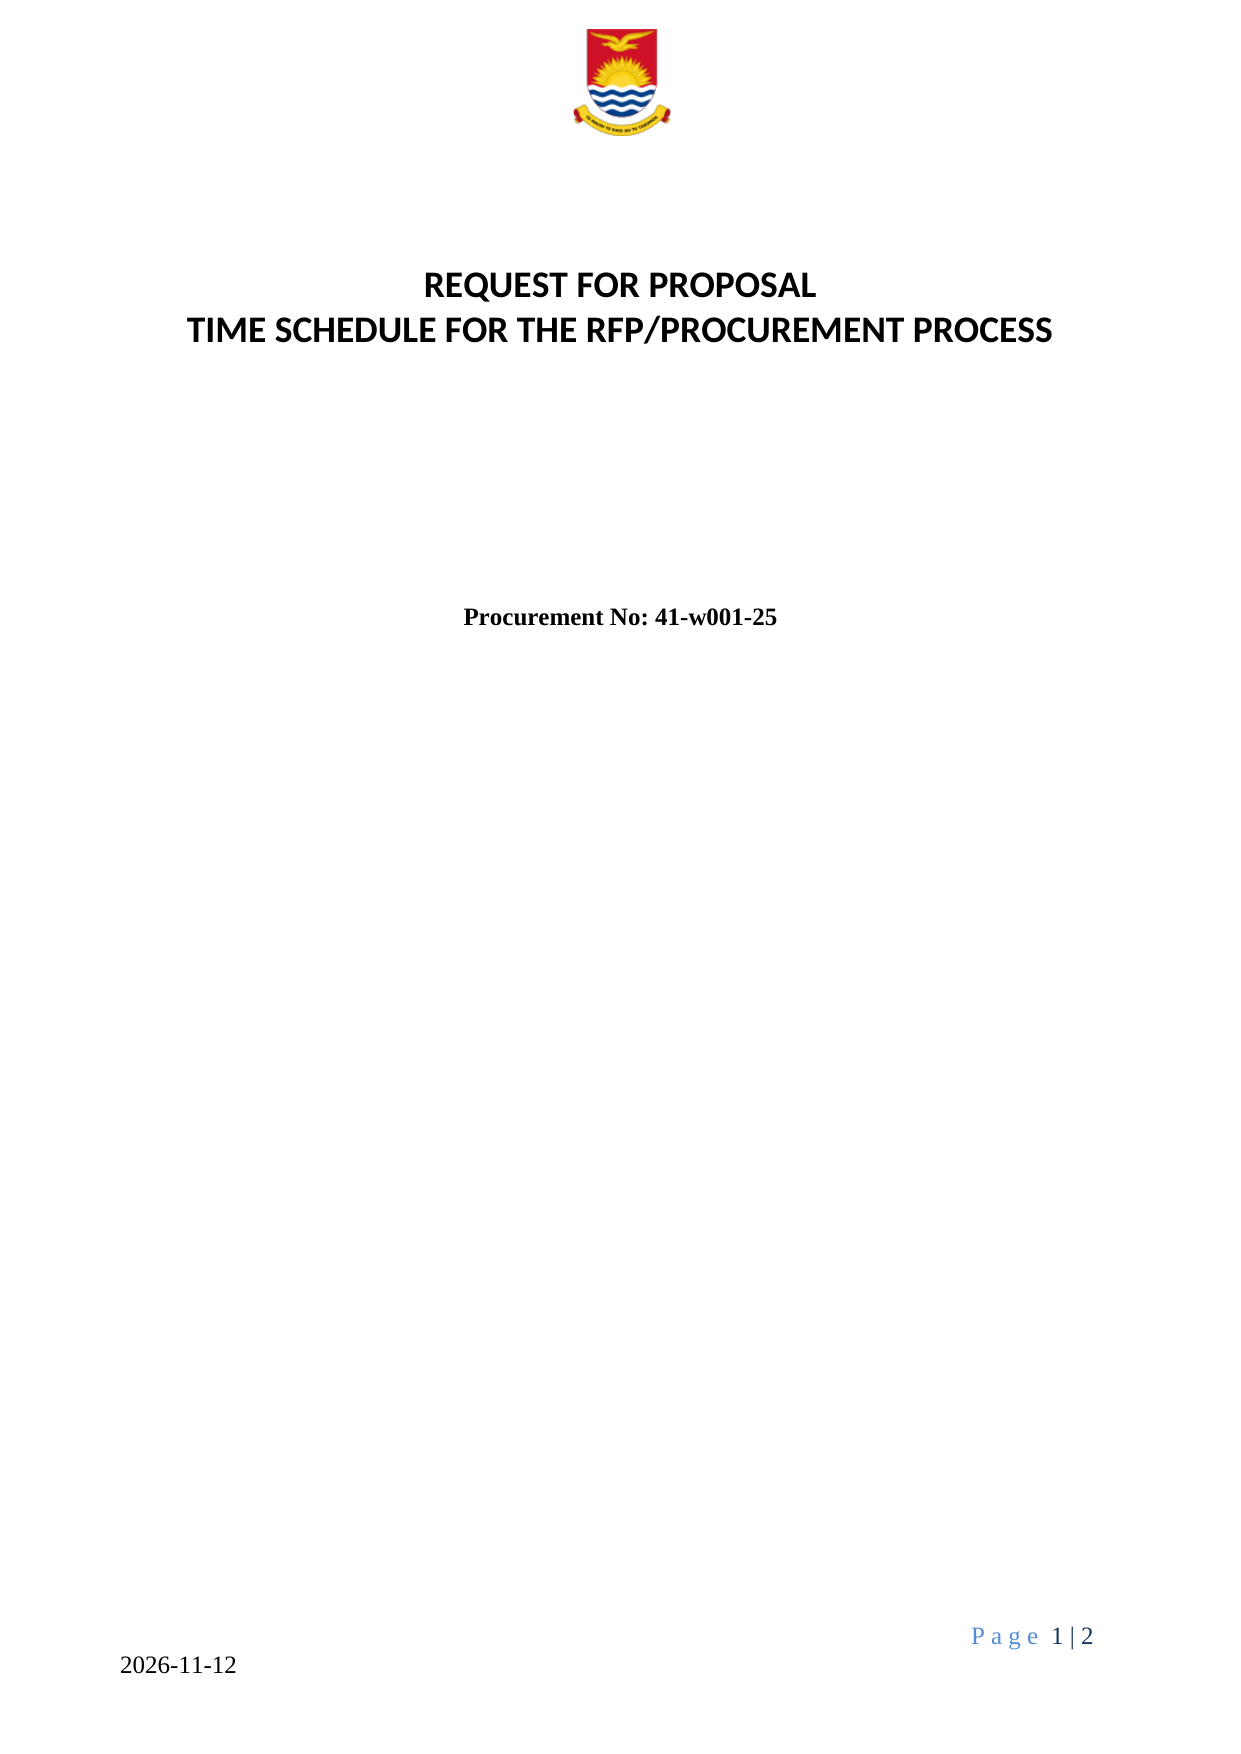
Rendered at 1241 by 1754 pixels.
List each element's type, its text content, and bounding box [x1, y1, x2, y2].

text Procurement No: 41-w001-25 [120, 602, 1120, 631]
picture [573, 29, 671, 136]
text REQUEST FOR PROPOSAL TIME SCHEDULE FOR THE RFP/PROCUREMENT PROCESS [120, 261, 1120, 352]
